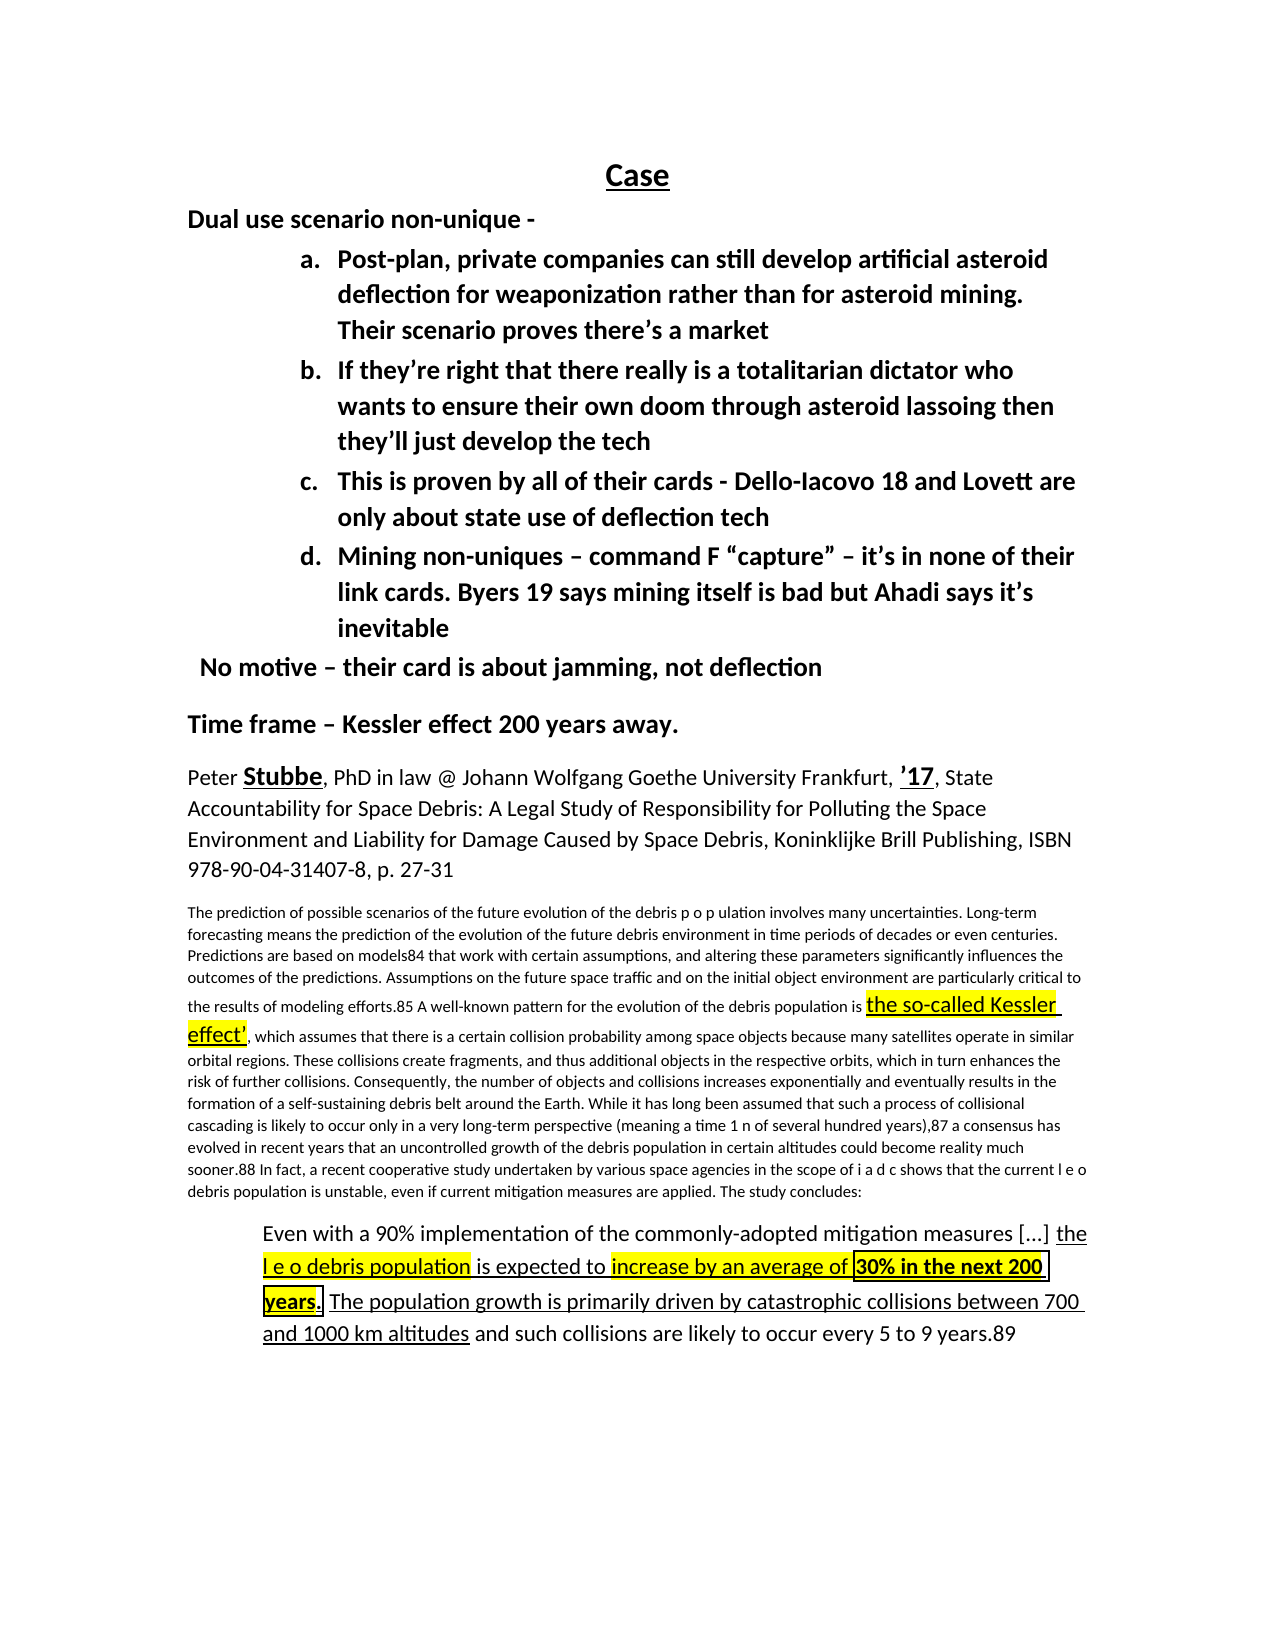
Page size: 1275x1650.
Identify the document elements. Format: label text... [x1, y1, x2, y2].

subtitle Dual use scenario non-unique - [187, 202, 1087, 235]
text Even with a 90% implementation of the commonly-adopted mitigation measures [...] the l e o debris population is expected to increase by an average of 30% in the next 200 years. The population growth is primarily driven by catastrophic collisions between 700 and 1000 km altitudes and such collisions are likely to occur every 5 to 9 years.89 [262, 1219, 1087, 1347]
subtitle This is proven by all of their cards - Dello-Iacovo 18 and Lovett are only about state use of deflection tech [300, 464, 1087, 533]
subtitle No motive – their card is about jamming, not deflection [187, 651, 1087, 684]
text Peter Stubbe, PhD in law @ Johann Wolfgang Goethe University Frankfurt, ’17, State Accountability for Space Debris: A Legal Study of Responsibility for Polluting the Space Environment and Liability for Damage Caused by Space Debris, Koninklijke Brill Publishing, ISBN 978-90-04-31407-8, p. 27-31 [187, 759, 1087, 883]
subtitle Mining non-uniques – command F “capture” – it’s in none of their link cards. Byers 19 says mining itself is bad but Ahadi says it’s inevitable [300, 539, 1087, 644]
text The prediction of possible scenarios of the future evolution of the debris p o p ulation involves many uncertainties. Long-term forecasting means the prediction of the evolution of the future debris environment in time periods of decades or even centuries. Predictions are based on models84 that work with certain assumptions, and altering these parameters significantly influences the outcomes of the predictions. Assumptions on the future space traffic and on the initial object environment are particularly critical to the results of modeling efforts.85 A well-known pattern for the evolution of the debris population is the so-called Kessler effect’, which assumes that there is a certain collision probability among space objects because many satellites operate in similar orbital regions. These collisions create fragments, and thus additional objects in the respective orbits, which in turn enhances the risk of further collisions. Consequently, the number of objects and collisions increases exponentially and eventually results in the formation of a self-sustaining debris belt around the Earth. While it has long been assumed that such a process of collisional cascading is likely to occur only in a very long-term perspective (meaning a time 1 n of several hundred years),87 a consensus has evolved in recent years that an uncontrolled growth of the debris population in certain altitudes could become reality much sooner.88 In fact, a recent cooperative study undertaken by various space agencies in the scope of i a d c shows that the current l e o debris population is unstable, even if current mitigation measures are applied. The study concludes: [187, 902, 1087, 1201]
subtitle Case [187, 154, 1087, 195]
text Time frame – Kessler effect 200 years away. [187, 707, 1087, 740]
subtitle Post-plan, private companies can still develop artificial asteroid deflection for weaponization rather than for asteroid mining. Their scenario proves there’s a market [300, 242, 1087, 346]
subtitle If they’re right that there really is a totalitarian dictator who wants to ensure their own doom through asteroid lassoing then they’ll just develop the tech [300, 353, 1087, 457]
